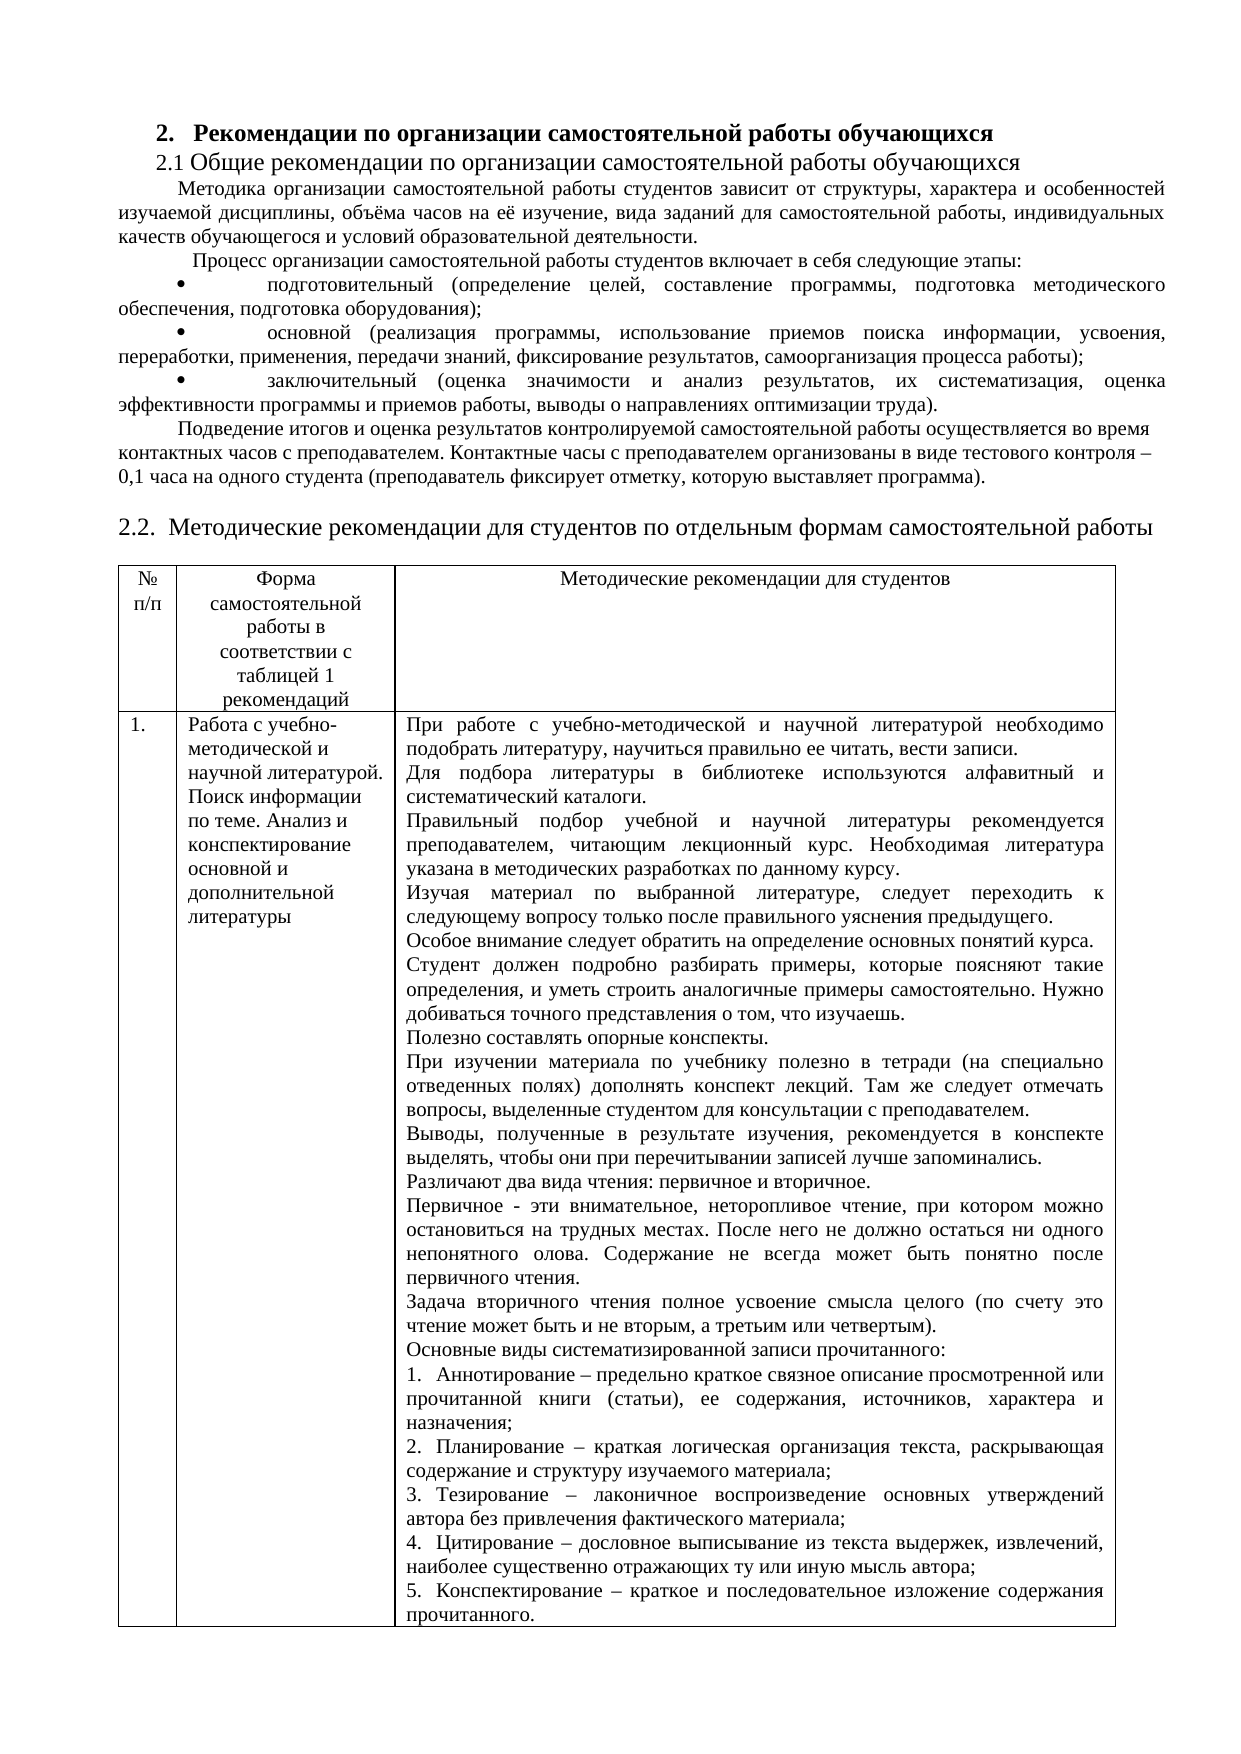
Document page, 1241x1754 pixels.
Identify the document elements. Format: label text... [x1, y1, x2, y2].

list основной (реализация программы, использование приемов поиска информации, усвоения, переработки, применения, передачи знаний, фиксирование результатов, самоорганизация процесса работы); [118, 320, 1167, 368]
subtitle Рекомендации по организации самостоятельной работы обучающихся [156, 118, 1167, 147]
text Процесс организации самостоятельной работы студентов включает в себя следующие этапы: [118, 248, 1167, 272]
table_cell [177, 712, 394, 1626]
subtitle 2.1 Общие рекомендации по организации самостоятельной работы обучающихся [118, 147, 1167, 176]
table_header Методические рекомендации для студентов [396, 566, 1115, 711]
list заключительный (оценка значимости и анализ результатов, их систематизация, оценка эффективности программы и приемов работы, выводы о направлениях оптимизации труда). [118, 368, 1167, 416]
text Подведение итогов и оценка результатов контролируемой самостоятельной работы осуществляется во время контактных часов с преподавателем. Контактные часы с преподавателем организованы в виде тестового контроля – 0,1 часа на одного студента (преподаватель фиксирует отметку, которую выставляет программа). [118, 416, 1167, 488]
table_header № п/п [119, 566, 176, 711]
subtitle 2.2. Методические рекомендации для студентов по отдельным формам самостоятельной работы [118, 512, 1167, 541]
list подготовительный (определение целей, составление программы, подготовка методического обеспечения, подготовка оборудования); [118, 272, 1167, 320]
text Методика организации самостоятельной работы студентов зависит от структуры, характера и особенностей изучаемой дисциплины, объёма часов на её изучение, вида заданий для самостоятельной работы, индивидуальных качеств обучающегося и условий образовательной деятельности. [118, 176, 1167, 248]
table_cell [396, 712, 1115, 1626]
table_header Форма самостоятельной работы в соответствии с таблицей 1 рекомендаций [177, 566, 394, 711]
table_cell 1. [119, 712, 176, 1626]
